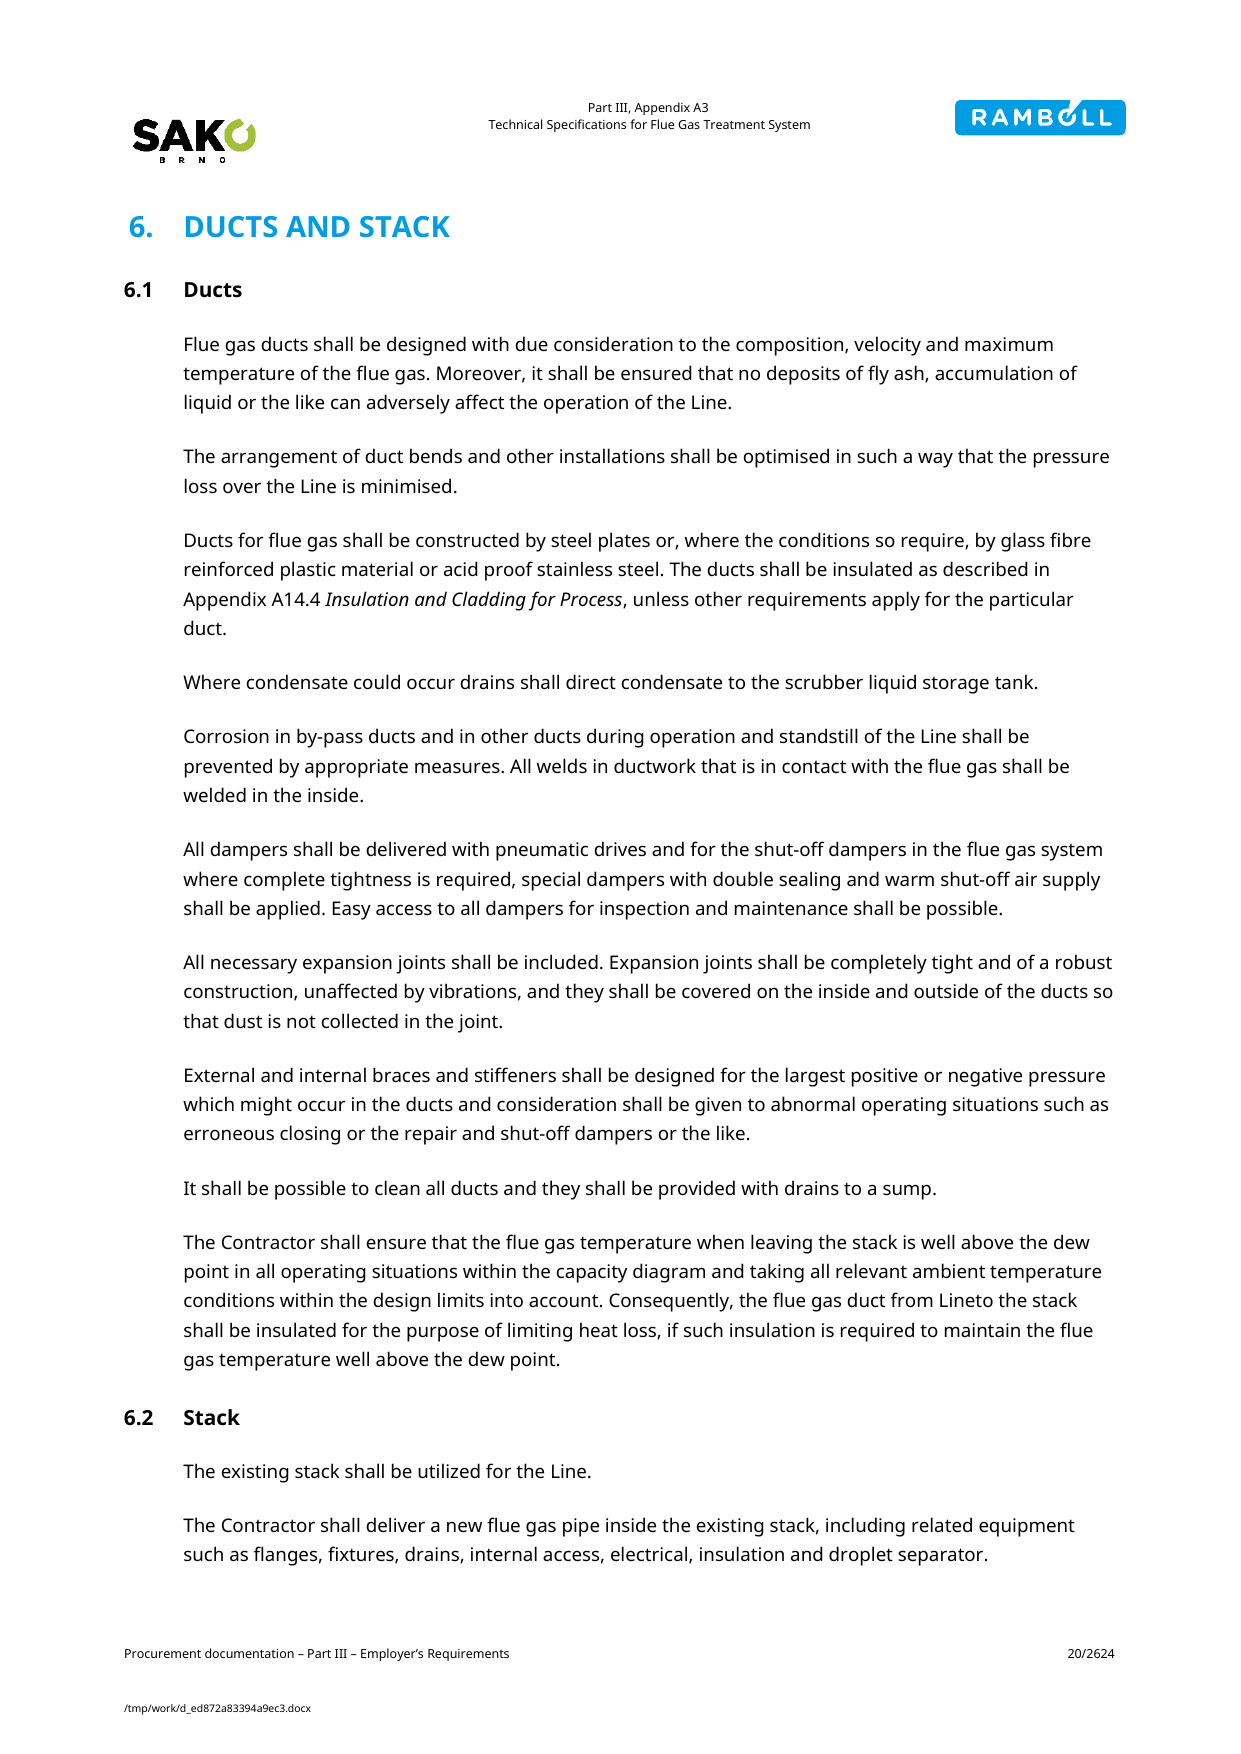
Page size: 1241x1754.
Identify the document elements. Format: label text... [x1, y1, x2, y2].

text Where condensate could occur drains shall direct condensate to the scrubber liquid storage tank. [183, 669, 1116, 695]
text External and internal braces and stiffeners shall be designed for the largest positive or negative pressure which might occur in the ducts and consideration shall be given to abnormal operating situations such as erroneous closing or the repair and shut-off dampers or the like. [183, 1062, 1116, 1146]
text All necessary expansion joints shall be included. Expansion joints shall be completely tight and of a robust construction, unaffected by vibrations, and they shall be covered on the inside and outside of the ducts so that dust is not collected in the joint. [183, 949, 1116, 1033]
text All dampers shall be delivered with pneumatic drives and for the shut-off dampers in the flue gas system where complete tightness is required, special dampers with double sealing and warm shut-off air supply shall be applied. Easy access to all dampers for inspection and maintenance shall be possible. [183, 837, 1116, 921]
text Flue gas ducts shall be designed with due consideration to the composition, velocity and maximum temperature of the flue gas. Moreover, it shall be ensured that no deposits of fly ash, accumulation of liquid or the like can adversely affect the operation of the Line. [183, 331, 1116, 415]
text The arrangement of duct bends and other installations shall be optimised in such a way that the pressure loss over the Line is minimised. [183, 444, 1116, 499]
text Ducts for flue gas shall be constructed by steel plates or, where the conditions so require, by glass fibre reinforced plastic material or acid proof stainless steel. The ducts shall be insulated as described in Appendix A14.4 Insulation and Cladding for Process, unless other requirements apply for the particular duct. [183, 527, 1116, 641]
text The Contractor shall deliver a new flue gas pipe inside the existing stack, including related equipment such as flanges, fixtures, drains, internal access, electrical, insulation and droplet separator. [183, 1512, 1116, 1567]
subtitle Stack [153, 1403, 1116, 1431]
text It shall be possible to clean all ducts and they shall be provided with drains to a sump. [183, 1175, 1116, 1201]
text The Contractor shall ensure that the flue gas temperature when leaving the stack is well above the dew point in all operating situations within the capacity diagram and taking all relevant ambient temperature conditions within the design limits into account. Consequently, the flue gas duct from Lineto the stack shall be insulated for the purpose of limiting heat loss, if such insulation is required to maintain the flue gas temperature well above the dew point. [183, 1229, 1116, 1372]
text The existing stack shall be utilized for the Line. [183, 1458, 1116, 1484]
text Corrosion in by-pass ducts and in other ducts during operation and standstill of the Line shall be prevented by appropriate measures. All welds in ductwork that is in contact with the flue gas shall be welded in the inside. [183, 724, 1116, 808]
subtitle Ducts [153, 276, 1116, 304]
picture [132, 119, 256, 163]
subtitle Ducts and Stack [153, 207, 1116, 246]
